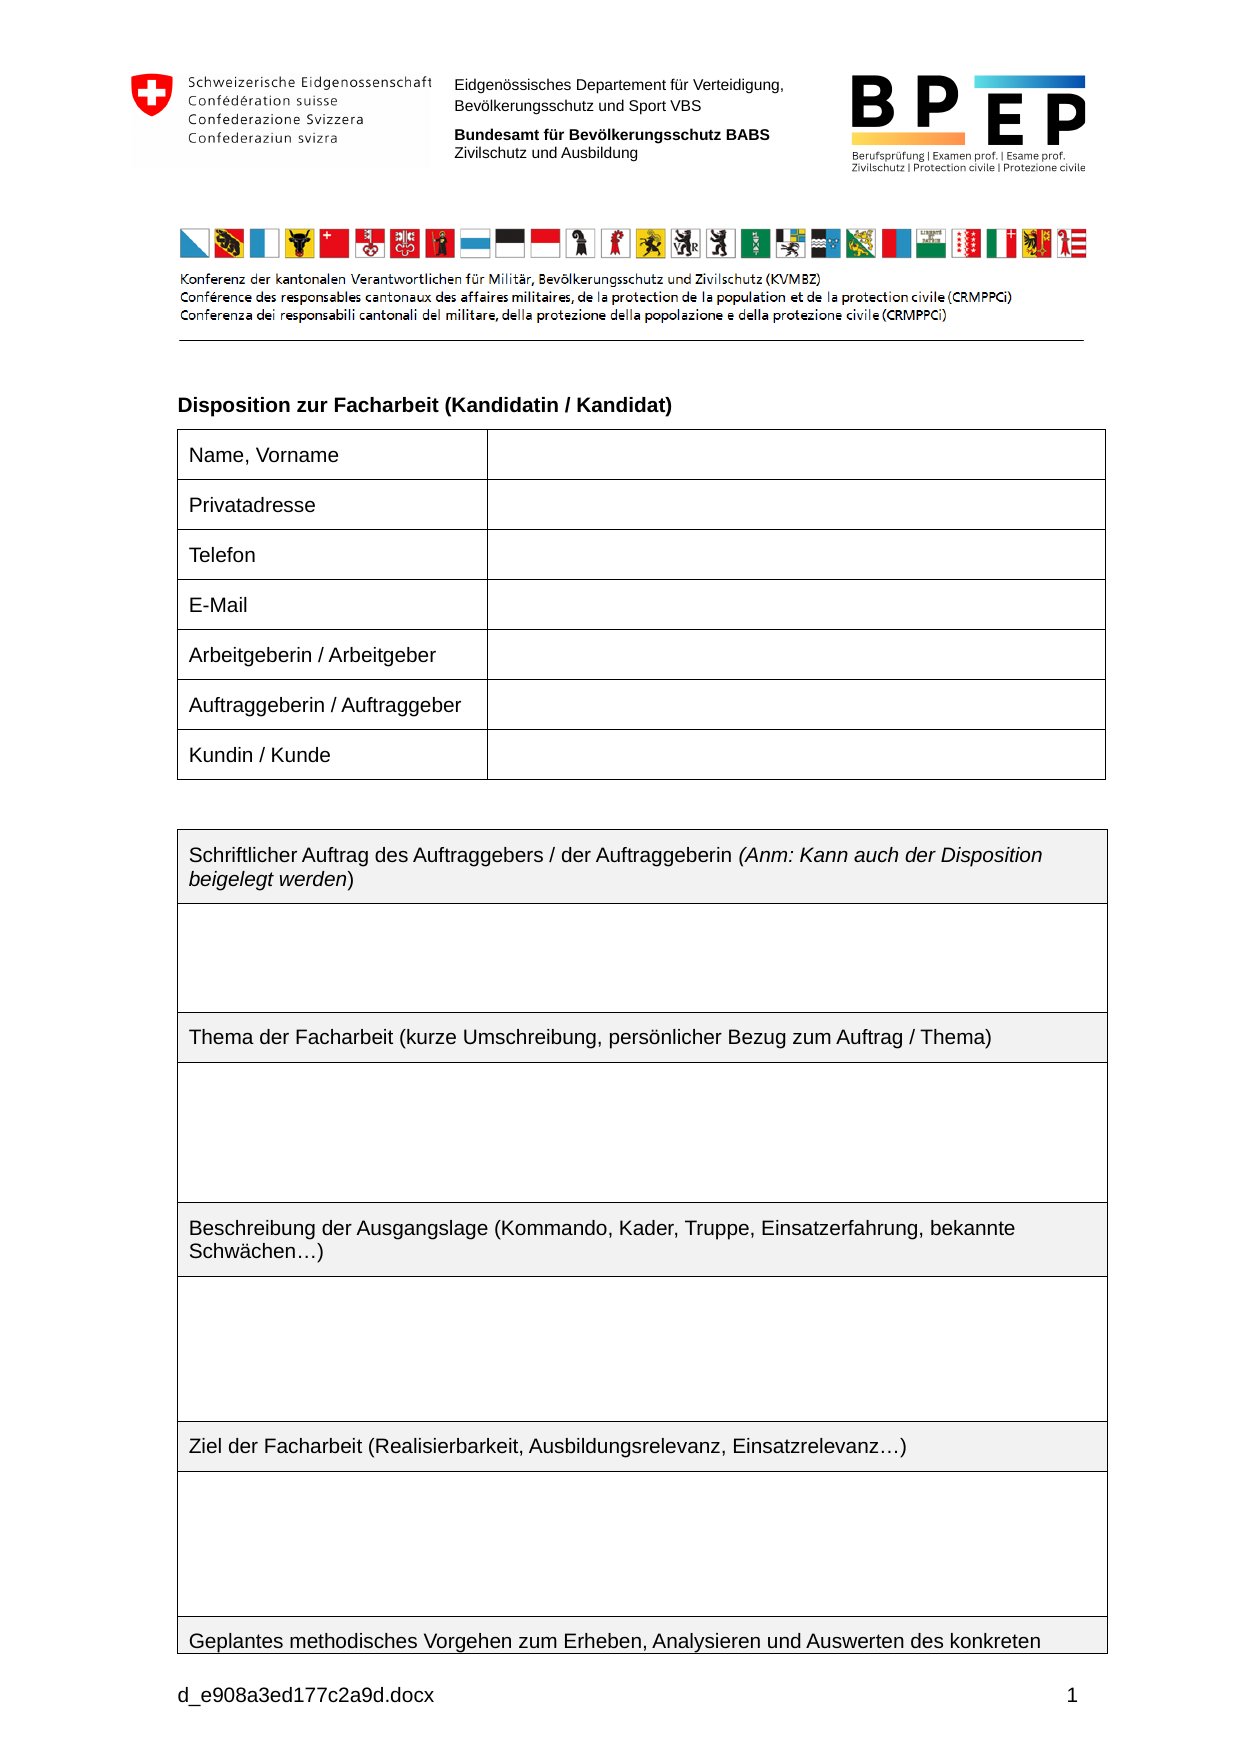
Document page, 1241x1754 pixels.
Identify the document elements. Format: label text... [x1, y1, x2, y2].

table_cell Beschreibung der Ausgangslage (Kommando, Kader, Truppe, Einsatzerfahrung, bekannte Schwächen…) [178, 1203, 1107, 1276]
table_cell [178, 1063, 1107, 1202]
table_cell [178, 1277, 1107, 1421]
table_cell Auftraggeberin / Auftraggeber [178, 680, 487, 729]
table_header [488, 430, 1105, 479]
table_cell Kundin / Kunde [178, 730, 487, 779]
text Disposition zur Facharbeit (Kandidatin / Kandidat) [177, 393, 1122, 417]
table_cell [488, 630, 1105, 679]
table_cell [488, 580, 1105, 629]
table_cell [178, 904, 1107, 1012]
table_cell [488, 530, 1105, 579]
table_cell [178, 1472, 1107, 1616]
table_cell Telefon [178, 530, 487, 579]
table_cell Ziel der Facharbeit (Realisierbarkeit, Ausbildungsrelevanz, Einsatzrelevanz…) [178, 1422, 1107, 1471]
picture [131, 73, 432, 168]
table_cell [488, 480, 1105, 529]
table_cell [488, 730, 1105, 779]
table_cell E-Mail [178, 580, 487, 629]
table_header Name, Vorname [178, 430, 487, 479]
picture [177, 226, 1087, 344]
picture [850, 73, 1086, 171]
table_cell Privatadresse [178, 480, 487, 529]
table_cell Arbeitgeberin / Arbeitgeber [178, 630, 487, 679]
table_header Schriftlicher Auftrag des Auftraggebers / der Auftraggeberin (Anm: Kann auch der Disposition beigelegt werden) [178, 830, 1107, 903]
table_cell Thema der Facharbeit (kurze Umschreibung, persönlicher Bezug zum Auftrag / Thema) [178, 1013, 1107, 1062]
table_cell [488, 680, 1105, 729]
